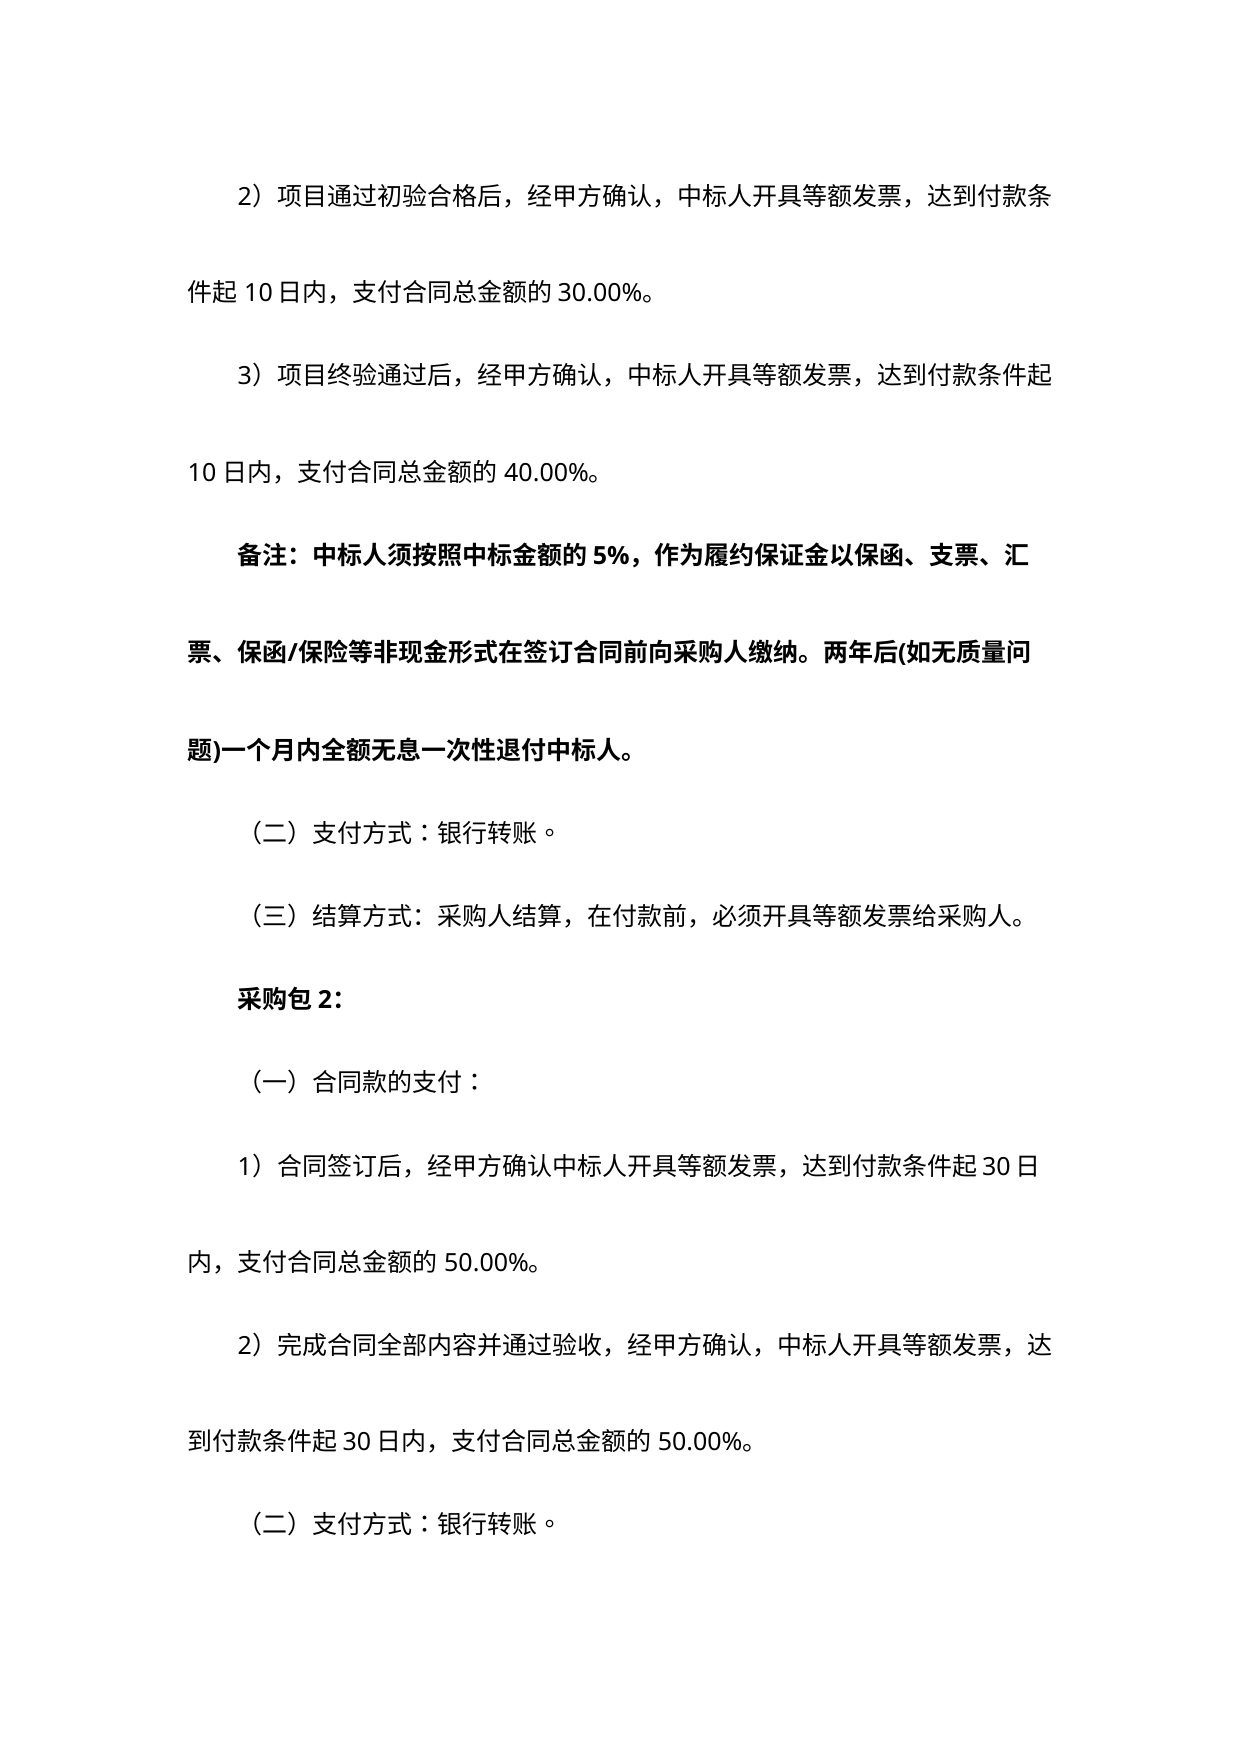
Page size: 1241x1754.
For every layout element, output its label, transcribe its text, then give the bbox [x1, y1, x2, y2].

text 采购包2： [187, 965, 1053, 1030]
text （一）合同款的支付： [187, 1048, 1053, 1113]
text （二）支付方式：银行转账。 [187, 1491, 1053, 1556]
text 2）项目通过初验合格后，经甲方确认，中标人开具等额发票，达到付款条件起 10日内，支付合同总金额的30.00%。 [187, 162, 1053, 324]
text 3）项目终验通过后，经甲方确认，中标人开具等额发票，达到付款条件起 10 日内，支付合同总金额的 40.00%。 [187, 341, 1053, 504]
text （三）结算方式：采购人结算，在付款前，必须开具等额发票给采购人。 [187, 882, 1053, 947]
text （二）支付方式：银行转账。 [187, 799, 1053, 864]
text 2）完成合同全部内容并通过验收，经甲方确认，中标人开具等额发票，达到付款条件起30日内，支付合同总金额的 50.00%。 [187, 1311, 1053, 1473]
text 备注：中标人须按照中标金额的5%，作为履约保证金以保函、支票、汇票、保函/保险等非现金形式在签订合同前向采购人缴纳。两年后(如无质量问题)一个月内全额无息一次性退付中标人。 [187, 521, 1053, 781]
text 1）合同签订后，经甲方确认中标人开具等额发票，达到付款条件起30日内，支付合同总金额的 50.00%。 [187, 1132, 1053, 1294]
